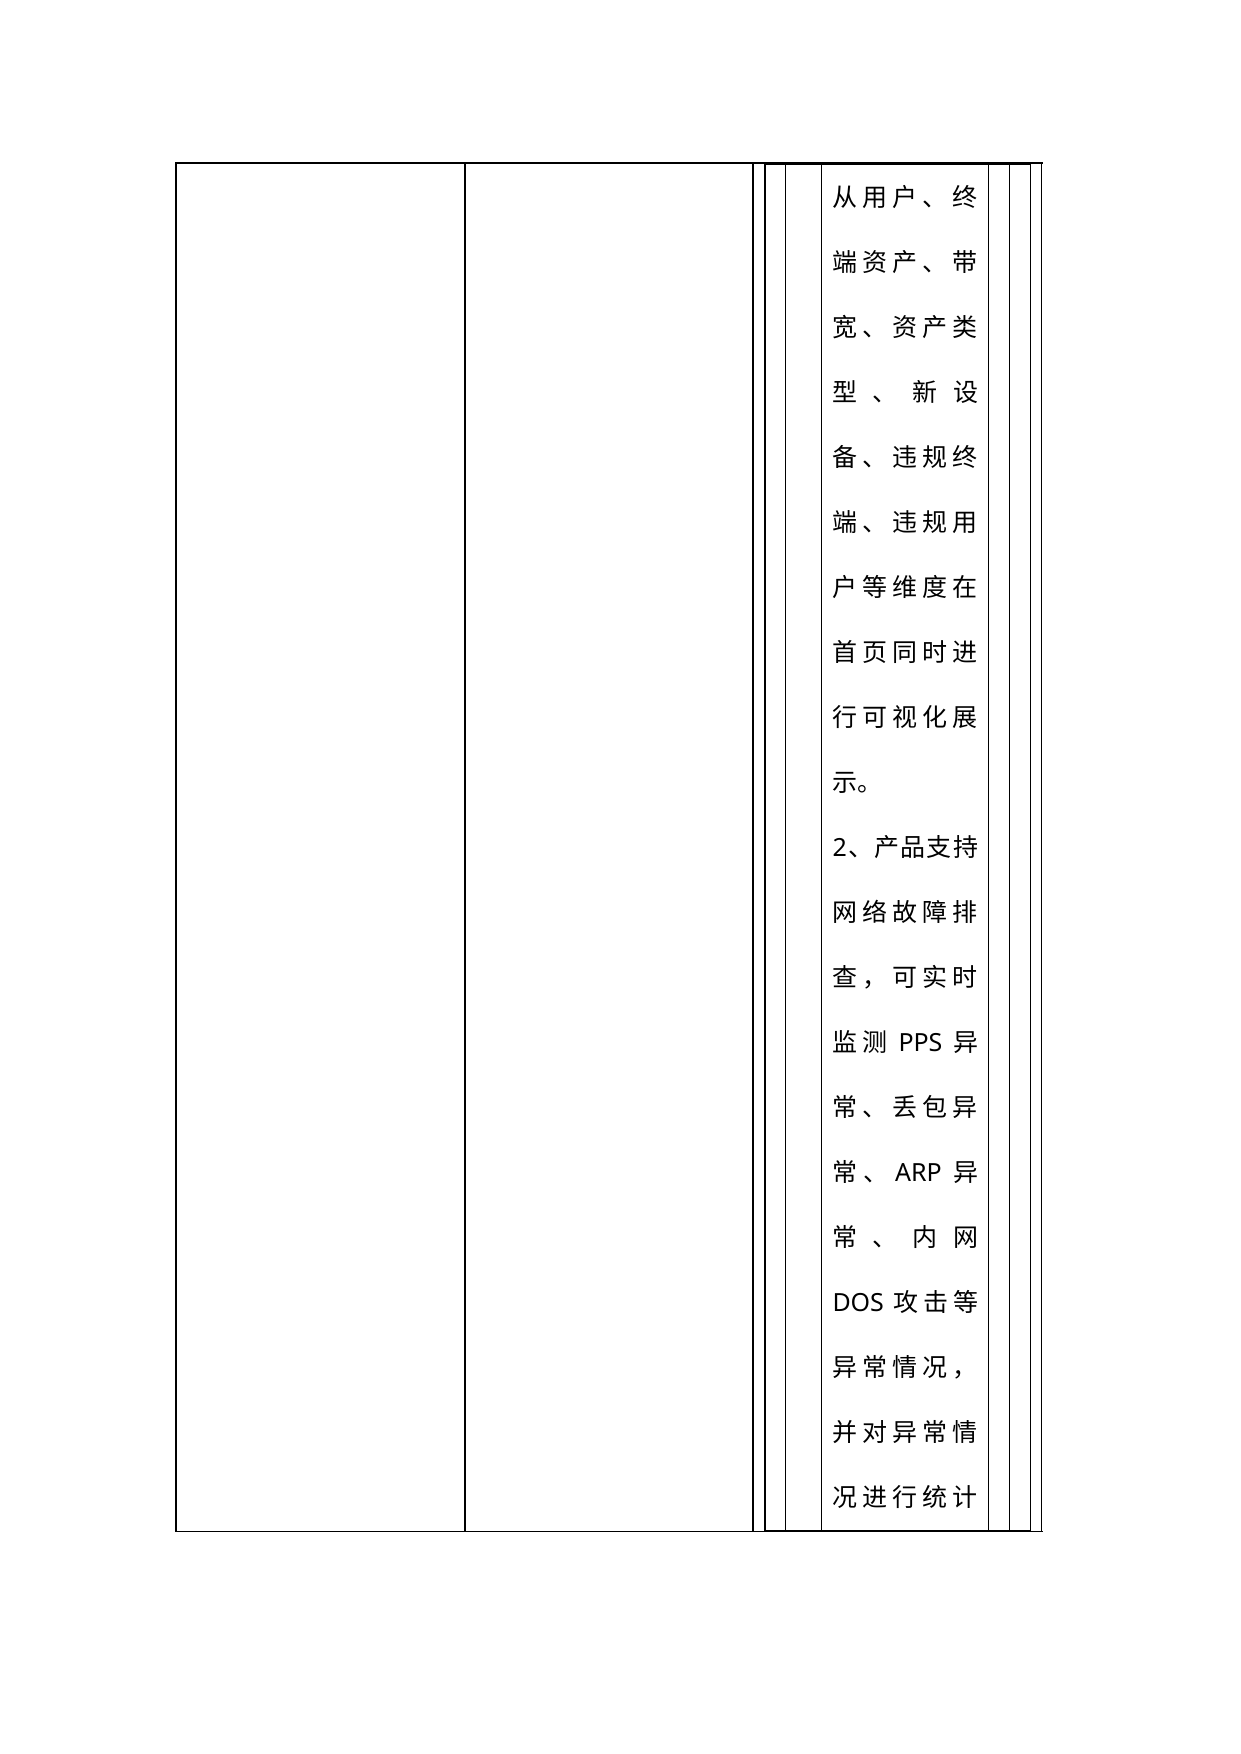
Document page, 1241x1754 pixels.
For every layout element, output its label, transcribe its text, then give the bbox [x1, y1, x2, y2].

table_cell 1 [177, 164, 464, 1531]
table_cell [989, 165, 1009, 1530]
table_cell [466, 164, 752, 1531]
table_cell [822, 165, 988, 1530]
table_cell [786, 165, 821, 1530]
table_cell [754, 164, 764, 1531]
table_cell [1031, 164, 1041, 1531]
table_cell [1010, 165, 1030, 1530]
table_cell [766, 165, 785, 1530]
